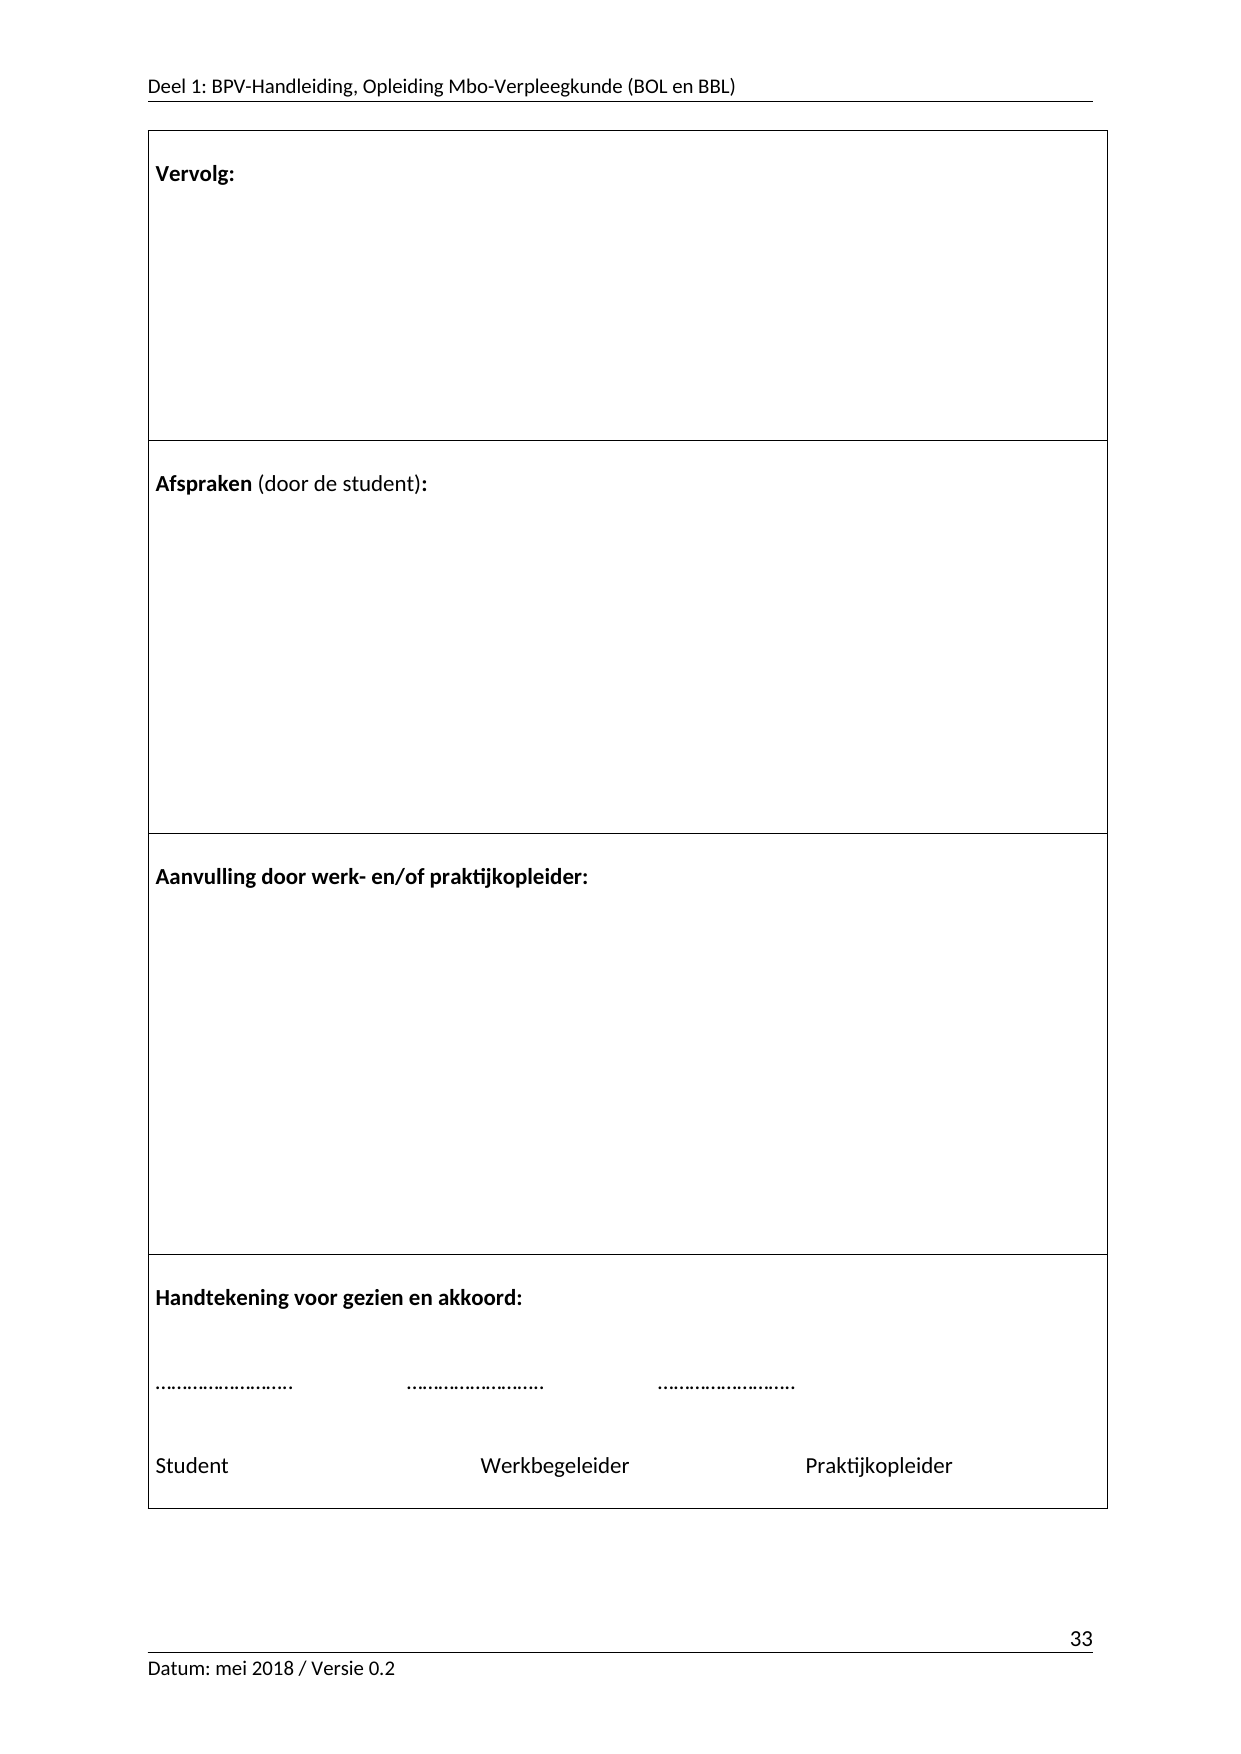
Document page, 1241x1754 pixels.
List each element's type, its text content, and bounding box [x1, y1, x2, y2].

table_cell Afspraken (door de student): [149, 441, 1107, 833]
table_cell Handtekening voor gezien en akkoord: …………………….. …………………….. …………………….. Student Werkbegeleider Praktijkopleider [149, 1255, 1107, 1507]
table_cell Aanvulling door werk- en/of praktijkopleider: [149, 834, 1107, 1254]
table_cell Vervolg: [149, 131, 1107, 439]
